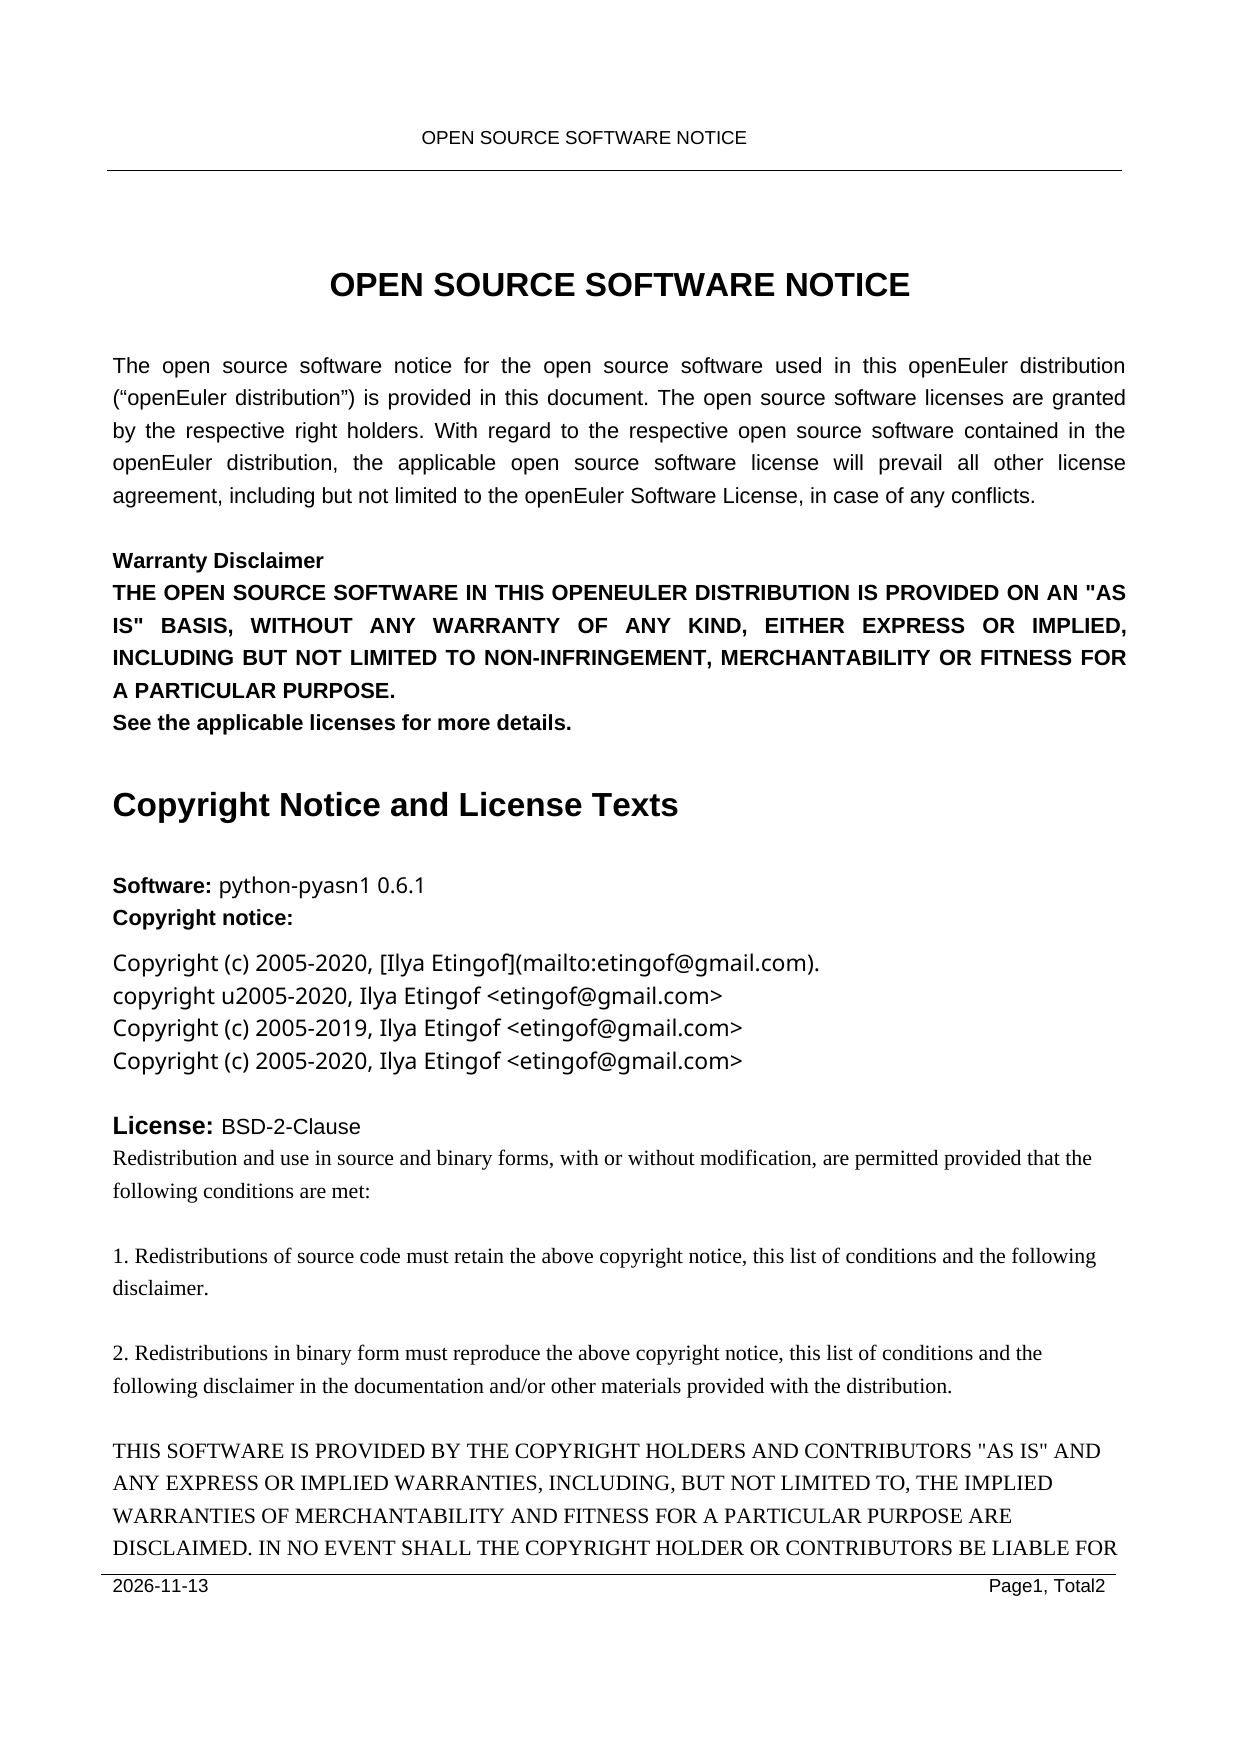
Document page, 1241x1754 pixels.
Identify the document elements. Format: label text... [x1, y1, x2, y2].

text OPEN SOURCE SOFTWARE NOTICE [112, 251, 1128, 316]
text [112, 1142, 1128, 1564]
text Copyright Notice and License Texts [112, 771, 1128, 836]
text Copyright (c) 2005-2020, [Ilya Etingof](mailto:etingof@gmail.com). copyright u2005-2020, Ilya Etingof <etingof@gmail.com> Copyright (c) 2005-2019, Ilya Etingof <etingof@gmail.com> Copyright (c) 2005-2020, Ilya Etingof <etingof@gmail.com> [112, 947, 1128, 1109]
text The open source software notice for the open source software used in this openEuler distribution (“openEuler distribution”) is provided in this document. The open source software licenses are granted by the respective right holders. With regard to the respective open source software contained in the openEuler distribution, the applicable open source software license will prevail all other license agreement, including but not limited to the openEuler Software License, in case of any conflicts. [112, 349, 1128, 511]
text Copyright notice: [112, 901, 1128, 934]
text License: BSD-2-Clause [112, 1109, 1128, 1142]
title Software: python-pyasn1 0.6.1 [112, 869, 1128, 901]
text THE OPEN SOURCE SOFTWARE IN THIS OPENEULER DISTRIBUTION IS PROVIDED ON AN "AS IS" BASIS, WITHOUT ANY WARRANTY OF ANY KIND, EITHER EXPRESS OR IMPLIED, INCLUDING BUT NOT LIMITED TO NON-INFRINGEMENT, MERCHANTABILITY OR FITNESS FOR A PARTICULAR PURPOSE. See the applicable licenses for more details. [112, 576, 1128, 739]
text Warranty Disclaimer [112, 544, 1128, 576]
